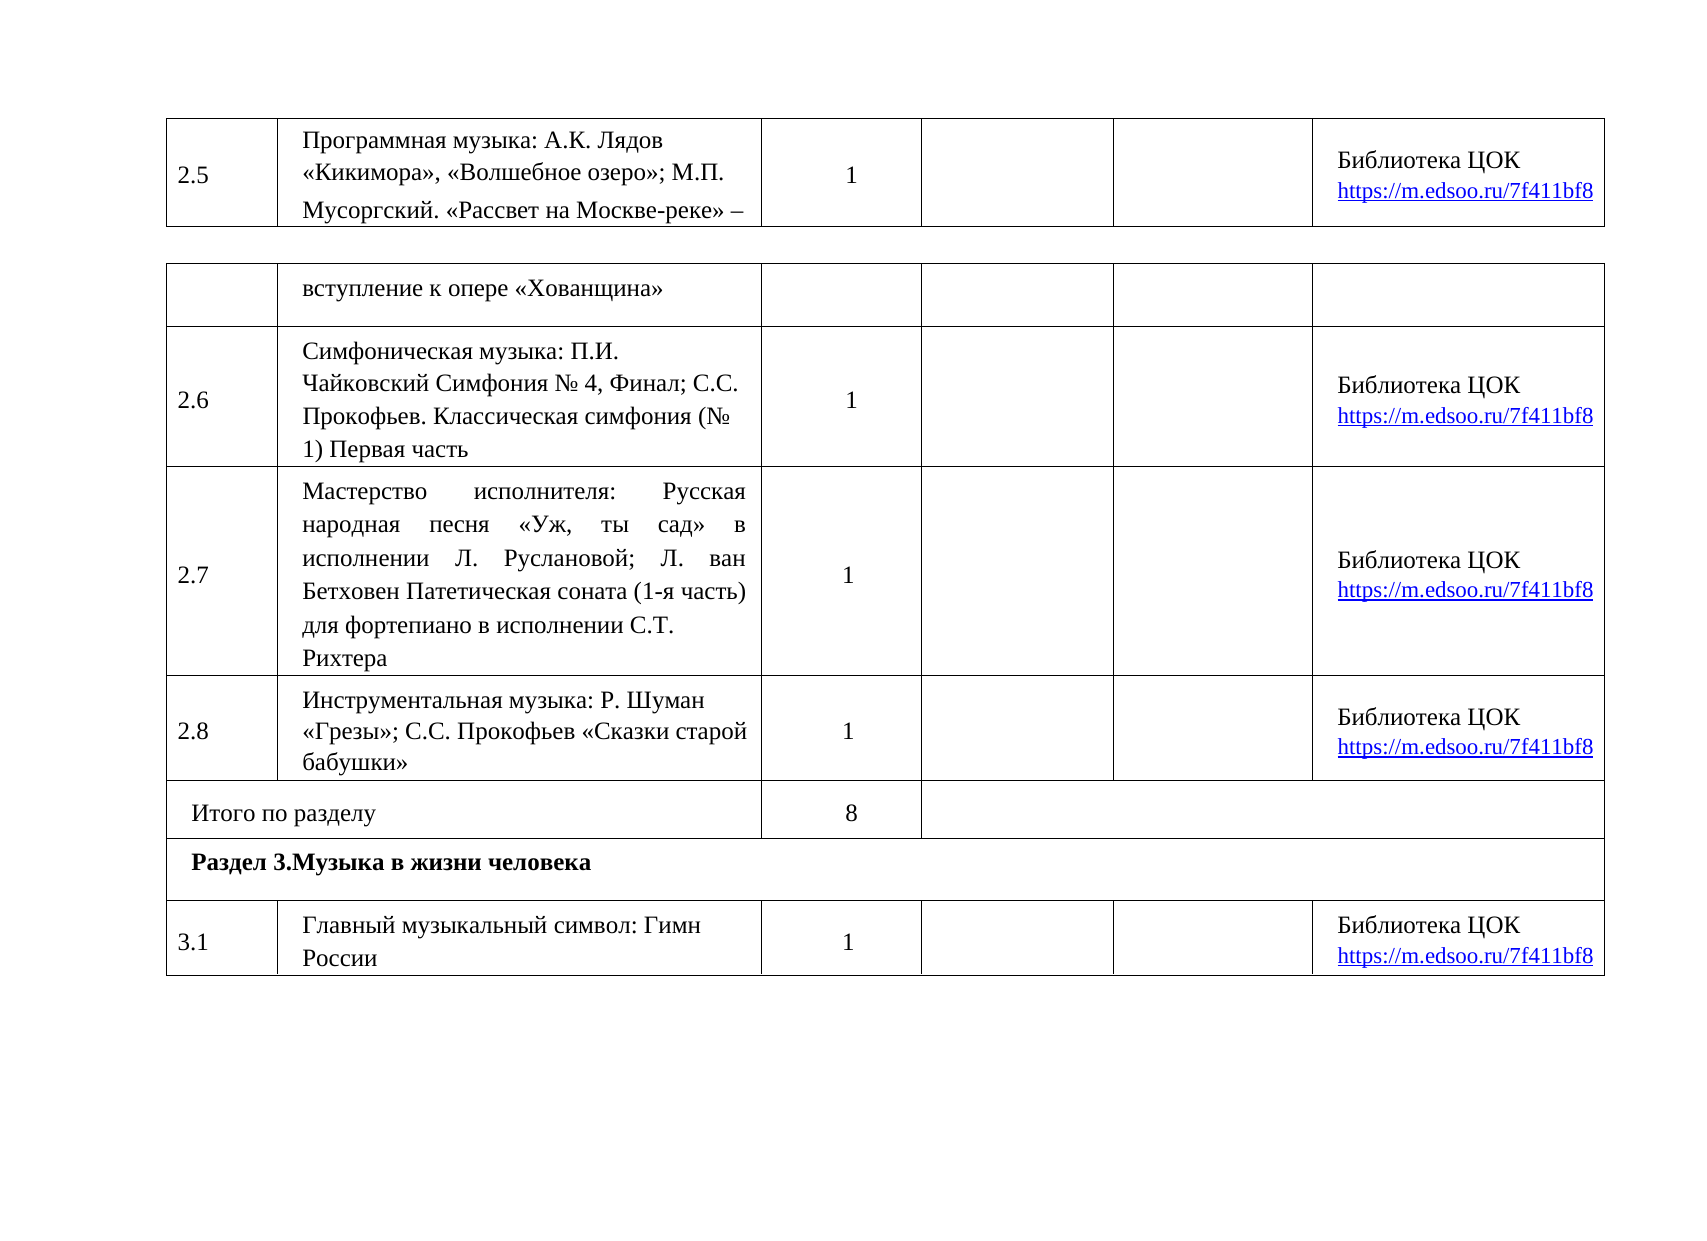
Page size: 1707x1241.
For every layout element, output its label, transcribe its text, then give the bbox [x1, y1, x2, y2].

table_cell [922, 901, 1113, 974]
table_cell Раздел 3.Музыка в жизни человека [167, 839, 762, 900]
table_cell Итого по разделу [167, 781, 761, 837]
table_cell [1114, 327, 1312, 466]
table_cell [922, 839, 1604, 900]
table_cell 1 [762, 327, 921, 466]
table_cell [922, 119, 1113, 226]
table_cell Симфоническая музыка: П.И. Чайковский Симфония № 4, Финал; С.С. Прокофьев. Классическая симфония (№ 1) Первая часть [278, 327, 761, 466]
table_cell 3.1 [167, 901, 277, 974]
table_cell 2.8 [167, 676, 277, 779]
table_header вступление к опере «Хованщина» [278, 264, 761, 326]
table_cell [1114, 119, 1312, 226]
table_header [167, 264, 277, 326]
table_cell 2.5 [167, 119, 277, 226]
table_cell 8 [762, 781, 921, 837]
table_cell [922, 781, 1604, 837]
table_cell [762, 839, 922, 900]
table_cell Инструментальная музыка: Р. Шуман «Грезы»; С.С. Прокофьев «Сказки старой бабушки» [278, 676, 761, 779]
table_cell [1313, 901, 1604, 974]
table_cell [1114, 901, 1312, 974]
table_cell 2.7 [167, 467, 277, 675]
table_header [922, 264, 1113, 326]
table_header [1114, 264, 1312, 326]
table_cell 1 [762, 467, 921, 675]
table_header [762, 264, 921, 326]
table_cell [922, 676, 1113, 779]
table_header [1313, 264, 1604, 326]
table_cell Программная музыка: А.К. Лядов «Кикимора», «Волшебное озеро»; М.П. Мусоргский. «Рассвет на Москве-реке» – [278, 119, 761, 226]
table_cell Библиотека ЦОК https://m.edsoo.ru/7f411bf8 [1313, 676, 1604, 779]
table_cell [1114, 676, 1312, 779]
table_cell [922, 467, 1113, 675]
table_cell Библиотека ЦОК https://m.edsoo.ru/7f411bf8 [1313, 467, 1604, 675]
table_cell Мастерство исполнителя: Русская народная песня «Уж, ты сад» в исполнении Л. Руслановой; Л. ван Бетховен Патетическая соната (1-я часть) для фортепиано в исполнении С.Т. Рихтера [278, 467, 761, 675]
table_cell [922, 327, 1113, 466]
table_cell 1 [762, 676, 921, 779]
table_cell [1114, 467, 1312, 675]
table_cell 1 [762, 901, 921, 974]
table_cell 2.6 [167, 327, 277, 466]
table_cell Главный музыкальный символ: Гимн России [278, 901, 761, 974]
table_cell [1313, 119, 1604, 226]
table_cell Библиотека ЦОК https://m.edsoo.ru/7f411bf8 [1313, 327, 1604, 466]
table_cell 1 [762, 119, 921, 226]
